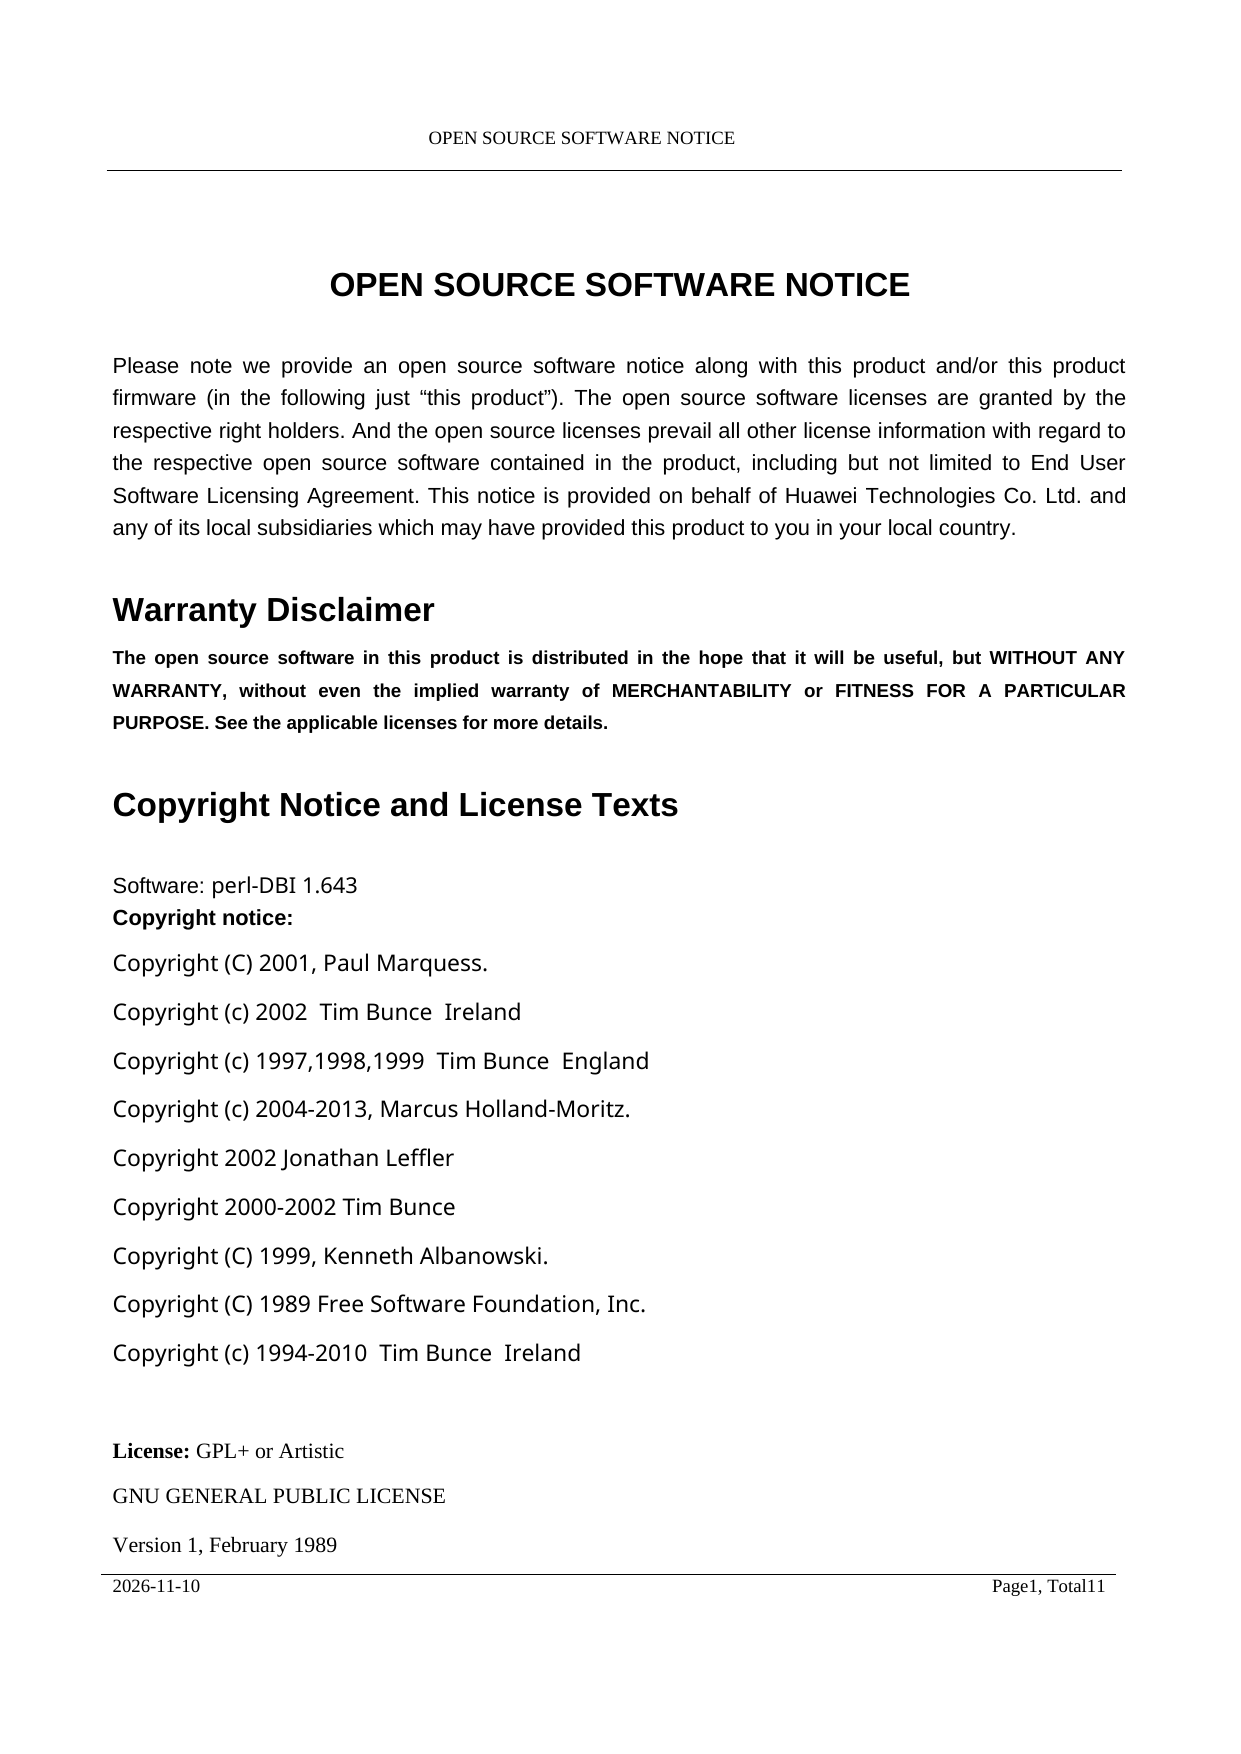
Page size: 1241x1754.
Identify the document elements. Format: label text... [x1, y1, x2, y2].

text Copyright (C) 2001, Paul Marquess. Copyright (c) 2002 Tim Bunce Ireland Copyright (c) 1997,1998,1999 Tim Bunce England Copyright (c) 2004-2013, Marcus Holland-Moritz. Copyright 2002 Jonathan Leffler Copyright 2000-2002 Tim Bunce Copyright (C) 1999, Kenneth Albanowski. Copyright (C) 1989 Free Software Foundation, Inc. Copyright (c) 1994-2010 Tim Bunce Ireland [112, 947, 1128, 1418]
text Copyright notice: [112, 901, 1128, 934]
text Software: perl-DBI 1.643 [112, 869, 1128, 901]
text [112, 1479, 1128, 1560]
text License: GPL+ or Artistic [112, 1434, 1128, 1467]
text Copyright Notice and License Texts [112, 771, 1128, 836]
text OPEN SOURCE SOFTWARE NOTICE [112, 251, 1128, 316]
text Warranty Disclaimer [112, 576, 1128, 641]
text Please note we provide an open source software notice along with this product and/or this product firmware (in the following just “this product”). The open source software licenses are granted by the respective right holders. And the open source licenses prevail all other license information with regard to the respective open source software contained in the product, including but not limited to End User Software Licensing Agreement. This notice is provided on behalf of Huawei Technologies Co. Ltd. and any of its local subsidiaries which may have provided this product to you in your local country. [112, 349, 1128, 544]
text The open source software in this product is distributed in the hope that it will be useful, but WITHOUT ANY WARRANTY, without even the implied warranty of MERCHANTABILITY or FITNESS FOR A PARTICULAR PURPOSE. See the applicable licenses for more details. [112, 641, 1128, 739]
